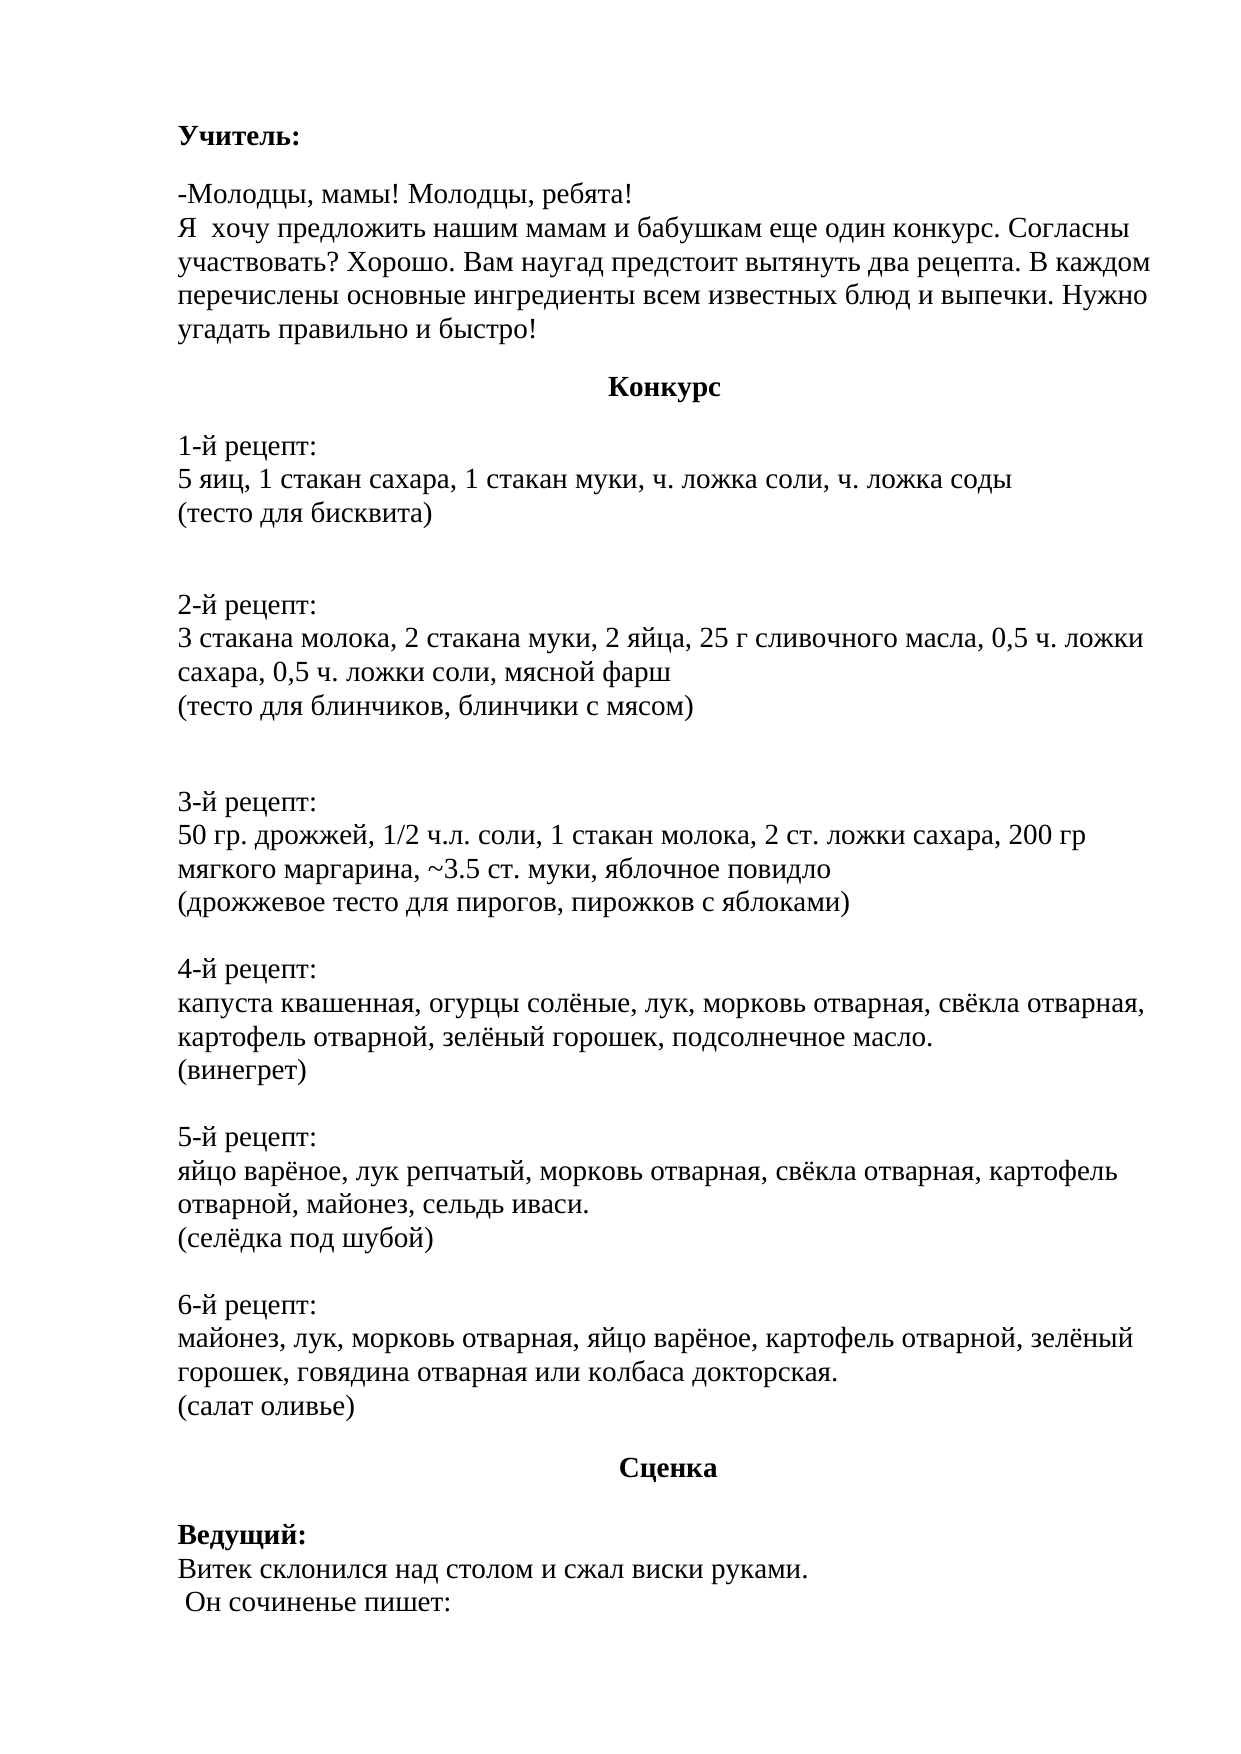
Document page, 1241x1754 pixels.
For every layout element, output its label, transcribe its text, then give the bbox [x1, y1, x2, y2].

text Он сочиненье пишет: [177, 1584, 1152, 1618]
text 1-й рецепт: 5 яиц, 1 стакан сахара, 1 стакан муки, ч. ложка соли, ч. ложка соды (тесто для бисквита) [177, 428, 1152, 528]
text -Молодцы, мамы! Молодцы, ребята! Я хочу предложить нашим мамам и бабушкам еще один конкурс. Согласны участвовать? Хорошо. Вам наугад предстоит вытянуть два рецепта. В каждом перечислены основные ингредиенты всем известных блюд и выпечки. Нужно угадать правильно и быстро! [177, 177, 1152, 344]
text Учитель: [177, 118, 1152, 152]
text Сценка [177, 1450, 1152, 1484]
text Витек склонился над столом и сжал виски руками. [177, 1551, 1152, 1584]
text Конкурс [177, 369, 1152, 403]
text 2-й рецепт: 3 стакана молока, 2 стакана муки, 2 яйца, сливочного масла, 0,5 ч. ложки сахара, 0,5 ч. ложки соли, мясной фарш (тесто для блинчиков, блинчики с мясом) [177, 553, 1152, 721]
text 3-й рецепт: 50 гр. дрожжей, 1/2 ч.л. соли, 1 стакан молока, 2 ст. ложки сахара, 200 гр мягкого маргарина, ~3.5 ст. муки, яблочное повидло (дрожжевое тесто для пирогов, пирожков с яблоками) 4-й рецепт: капуста квашенная, огурцы солёные, лук, морковь отварная, свёкла отварная, картофель отварной, зелёный горошек, подсолнечное масло. (винегрет) 5-й рецепт: яйцо варёное, лук репчатый, морковь отварная, свёкла отварная, картофель отварной, майонез, сельдь иваси. (селёдка под шубой) 6-й рецепт: майонез, лук, морковь отварная, яйцо варёное, картофель отварной, зелёный горошек, говядина отварная или колбаса докторская. (салат оливье) [177, 750, 1152, 1421]
text Ведущий: [177, 1517, 1152, 1551]
